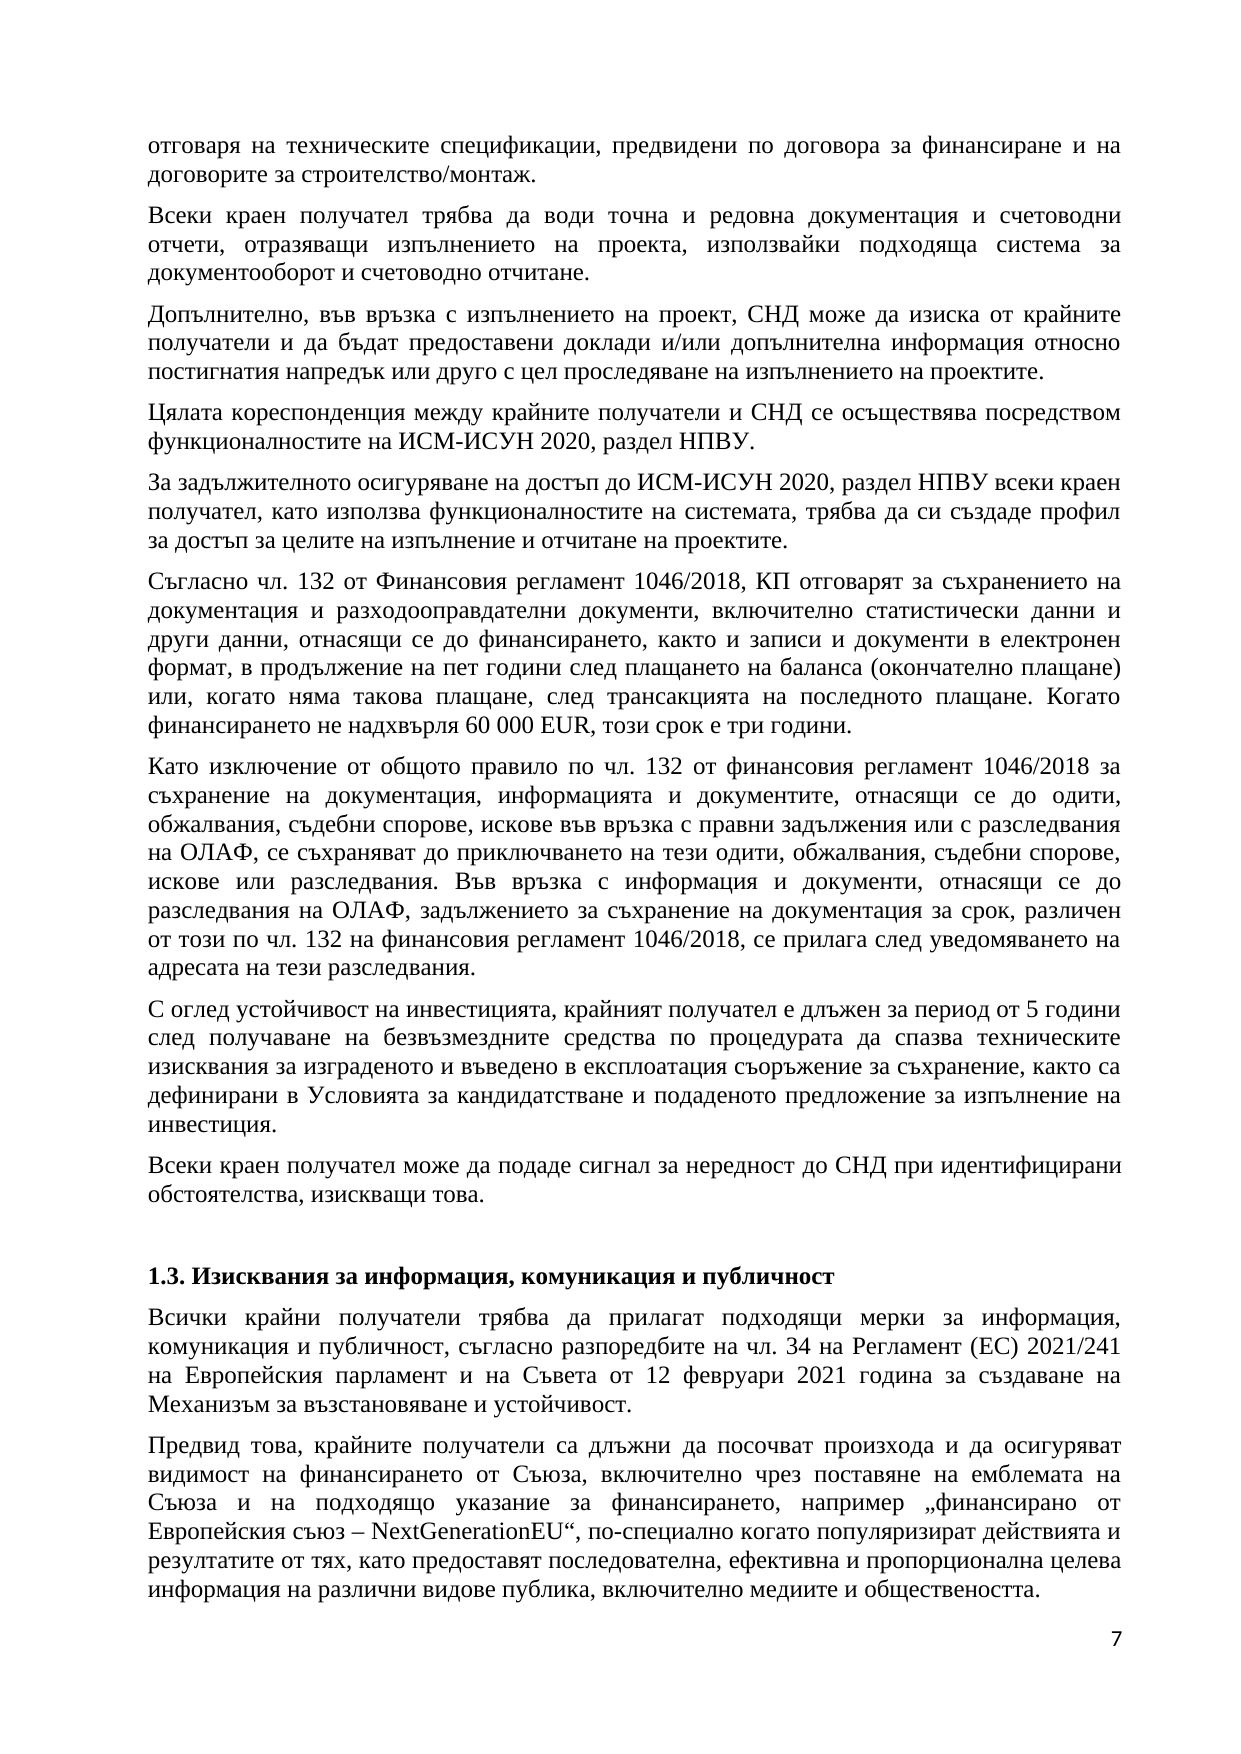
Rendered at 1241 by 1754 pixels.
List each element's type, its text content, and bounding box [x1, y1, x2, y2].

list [148, 130, 1122, 187]
text Съгласно чл. 132 от Финансовия регламент 1046/2018, КП отговарят за съхранението на документация и разходооправдателни документи, включително статистически данни и други данни, отнасящи се до финансирането, както и записи и документи в електронен формат, в продължение на пет години след плащането на баланса (окончателно плащане) или, когато няма такова плащане, след трансакцията на последното плащане. Когато финансирането не надхвърля 60 000 EUR, този срок е три години. [148, 566, 1122, 739]
list Всеки краен получател трябва да води точна и редовна документация и счетоводни отчети, отразяващи изпълнението на проекта, използвайки подходяща система за документооборот и счетоводно отчитане. [148, 200, 1122, 286]
list За задължителното осигуряване на достъп до ИСМ-ИСУН 2020, раздел НПВУ всеки краен получател, като използва функционалностите на системата, трябва да си създаде профил за достъп за целите на изпълнение и отчитане на проектите. [148, 467, 1122, 554]
list Всеки краен получател може да подаде сигнал за нередност до СНД при идентифицирани обстоятелства, изискващи това. [148, 1150, 1122, 1207]
list Цялата кореспонденция между крайните получатели и СНД се осъществява посредством функционалностите на ИСМ-ИСУН 2020, раздел НПВУ. [148, 397, 1122, 455]
text Предвид това, крайните получатели са длъжни да посочват произхода и да осигуряват видимост на финансирането от Съюза, включително чрез поставяне на емблемата на Съюза и на подходящо указание за финансирането, например „финансирано от Европейския съюз – NextGenerationEU“, по-специално когато популяризират действията и резултатите от тях, като предоставят последователна, ефективна и пропорционална целева информация на различни видове публика, включително медиите и обществеността. [148, 1430, 1122, 1602]
text 1.3. Изисквания за информация, комуникация и публичност [148, 1261, 1122, 1290]
list Като изключение от общото правило по чл. 132 от финансовия регламент 1046/2018 за съхранение на документация, информацията и документите, отнасящи се до одити, обжалвания, съдебни спорове, искове във връзка с правни задължения или с разследвания на ОЛАФ, се съхраняват до приключването на тези одити, обжалвания, съдебни спорове, искове или разследвания. Във връзка с информация и документи, отнасящи се до разследвания на ОЛАФ, задължението за съхранение на документация за срок, различен от този по чл. 132 на финансовия регламент 1046/2018, се прилага след уведомяването на адресата на тези разследвания. [148, 751, 1122, 981]
text Всички крайни получатели трябва да прилагат подходящи мерки за информация, комуникация и публичност, съгласно разпоредбите на чл. 34 на Регламент (ЕС) 2021/241 на Европейския парламент и на Съвета от 12 февруари 2021 година за създаване на Механизъм за възстановяване и устойчивост. [148, 1302, 1122, 1417]
list С оглед устойчивост на инвестицията, крайният получател е длъжен за период от 5 години след получаване на безвъзмездните средства по процедурата да спазва техническите изисквания за изграденото и въведено в експлоатация съоръжение за съхранение, както са дефинирани в Условията за кандидатстване и подаденото предложение за изпълнение на инвестиция. [148, 994, 1122, 1137]
list Допълнително, във връзка с изпълнението на проект, СНД може да изиска от крайните получатели и да бъдат предоставени доклади и/или допълнителна информация относно постигнатия напредък или друго с цел проследяване на изпълнението на проектите. [148, 299, 1122, 385]
